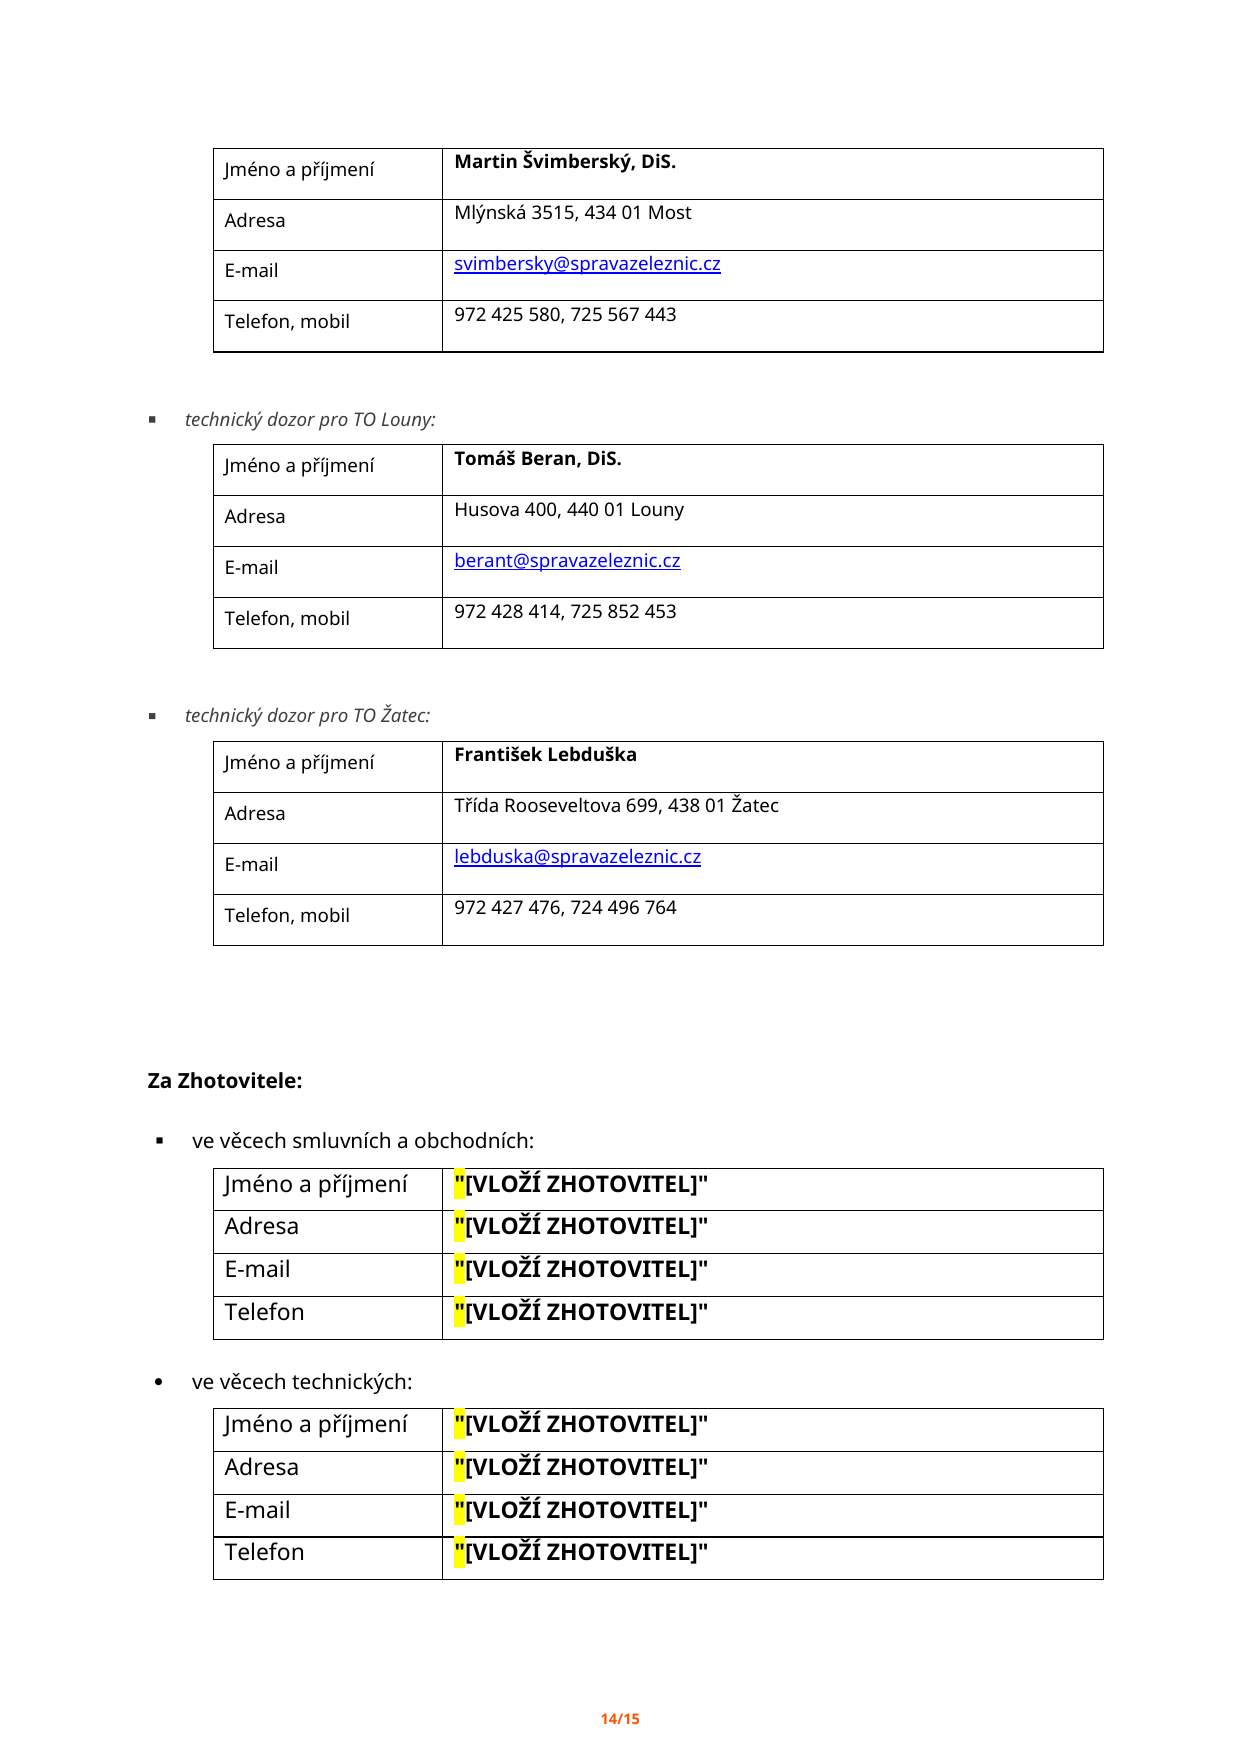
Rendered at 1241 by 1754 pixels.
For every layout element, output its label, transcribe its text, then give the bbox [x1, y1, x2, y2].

table_header Jméno a příjmení [214, 1169, 442, 1210]
text Za Zhotovitele: [148, 1066, 1093, 1095]
table_cell E-mail [214, 251, 442, 300]
table_cell Adresa [214, 496, 442, 546]
table_cell E-mail [214, 844, 442, 893]
table_cell 972 425 580, 725 567 443 [443, 301, 1103, 351]
table_cell Telefon [214, 1297, 442, 1338]
table_cell [443, 1297, 1103, 1338]
table_header Jméno a příjmení [214, 445, 442, 495]
table_cell Telefon [214, 1538, 442, 1579]
table_cell [443, 1538, 1103, 1579]
table_cell [443, 1254, 1103, 1296]
table_cell [443, 1452, 1103, 1494]
table_header Martin Švimberský, DiS. [443, 149, 1103, 198]
table_cell Adresa [214, 1452, 442, 1494]
table_cell Adresa [214, 1211, 442, 1253]
list technický dozor pro TO Louny: [148, 402, 1093, 432]
table_cell E-mail [214, 1495, 442, 1536]
table_header Jméno a příjmení [214, 1409, 442, 1451]
list ve věcech technických: [155, 1364, 1093, 1396]
table_cell svimbersky@spravazeleznic.cz [443, 251, 1103, 300]
table_cell Adresa [214, 200, 442, 249]
table_cell Třída Rooseveltova 699, 438 01 Žatec [443, 793, 1103, 843]
list technický dozor pro TO Žatec: [148, 699, 1093, 728]
table_header [443, 1409, 1103, 1451]
table_cell Telefon, mobil [214, 895, 442, 944]
table_cell E-mail [214, 547, 442, 597]
table_header Tomáš Beran, DiS. [443, 445, 1103, 495]
table_cell berant@spravazeleznic.cz [443, 547, 1103, 597]
table_header [443, 1169, 1103, 1210]
table_cell 972 428 414, 725 852 453 [443, 598, 1103, 648]
table_cell Husova 400, 440 01 Louny [443, 496, 1103, 546]
table_cell Telefon, mobil [214, 598, 442, 648]
list ve věcech smluvních a obchodních: [154, 1124, 1093, 1155]
table_cell Mlýnská 3515, 434 01 Most [443, 200, 1103, 249]
table_header František Lebduška [443, 742, 1103, 792]
table_header Jméno a příjmení [214, 742, 442, 792]
table_cell 972 427 476, 724 496 764 [443, 895, 1103, 944]
table_cell E-mail [214, 1254, 442, 1296]
table_cell Telefon, mobil [214, 301, 442, 351]
table_cell [443, 1211, 1103, 1253]
table_cell lebduska@spravazeleznic.cz [443, 844, 1103, 893]
table_header Jméno a příjmení [214, 149, 442, 198]
table_cell [443, 1495, 1103, 1536]
table_cell Adresa [214, 793, 442, 843]
